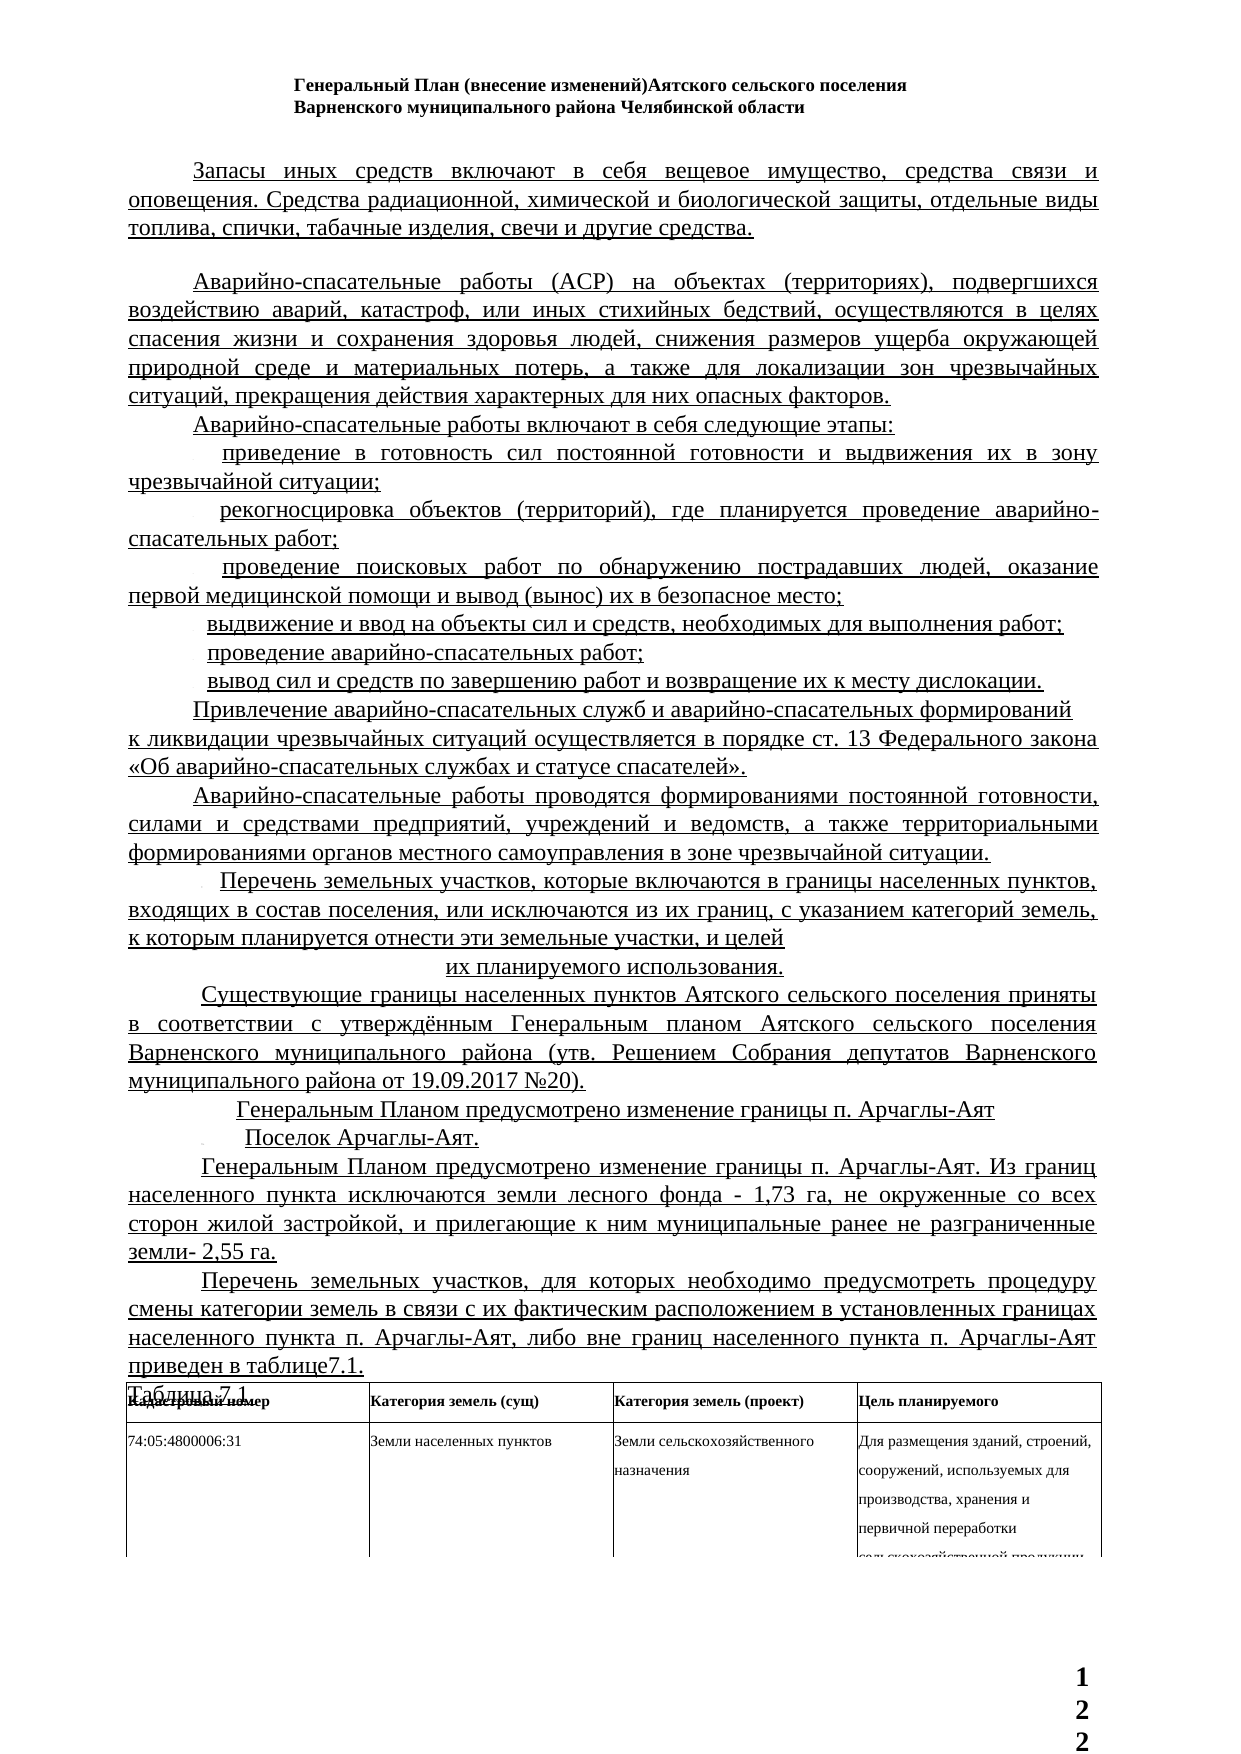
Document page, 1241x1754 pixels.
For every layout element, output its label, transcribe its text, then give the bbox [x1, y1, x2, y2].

text Генеральным Планом предусмотрено изменение границы п. Арчаглы-Аят. Из границ населенного пункта исключаются земли лесного фонда - 1,73 га, не окруженные со всех сторон жилой застройкой, и прилегающие к ним муниципальные ранее не разграниченные земли- 2,55 га. [128, 1205, 1097, 1233]
text Существующие границы населенных пунктов Аятского сельского поселения приняты в соответствии с утверждённым Генеральным планом Аятского сельского поселения Варненского муниципального района (утв. Решением Собрания депутатов Варненского муниципального района от 19.09.2017 №20). [128, 1034, 1097, 1061]
text Привлечение аварийно-спасательных служб и аварийно-спасательных формирований [128, 694, 1101, 723]
list рекогносцировка объектов (территорий), где планируется проведение аварийноспасательных работ; [128, 495, 1099, 552]
text Аварийно-спасательные работы включают в себя следующие этапы: [128, 409, 1101, 438]
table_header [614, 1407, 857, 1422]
text Перечень земельных участков, для которых необходимо предусмотреть процедуру смены категории земель в связи с их фактическим расположением в установленных границах населенного пункта п. Арчаглы-Аят, либо вне границ населенного пункта п. Арчаглы-Аят приведен в таблице7.1. [128, 1320, 1097, 1347]
list выдвижение и ввод на объекты сил и средств, необходимых для выполнения работ; [128, 609, 1101, 637]
text Таблица 7.1. [127, 1383, 1102, 1407]
list проведение аварийно-спасательных работ; [128, 637, 1101, 666]
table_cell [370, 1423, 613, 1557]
text Генеральным Планом предусмотрено изменение границы п. Арчаглы-Аят. Из границ населенного пункта исключаются земли лесного фонда - 1,73 га, не окруженные со всех сторон жилой застройкой, и прилегающие к ним муниципальные ранее не разграниченные земли- 2,55 га. [128, 1151, 1097, 1204]
list вывод сил и средств по завершению работ и возвращение их к месту дислокации. [128, 666, 1101, 694]
list Поселок Арчаглы-Аят. [128, 1123, 1101, 1151]
text Запасы иных средств включают в себя вещевое имущество, средства связи и оповещения. Средства радиационной, химической и биологической защиты, отдельные виды топлива, спички, табачные изделия, свечи и другие средства. [128, 156, 1099, 209]
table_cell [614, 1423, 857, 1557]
text Аварийно-спасательные работы проводятся формированиями постоянной готовности, силами и средствами предприятий, учреждений и ведомств, а также территориальными формированиями органов местного самоуправления в зоне чрезвычайной ситуации. [128, 834, 1099, 866]
text к ликвидации чрезвычайных ситуаций осуществляется в порядке ст. 13 Федерального закона «Об аварийно-спасательных службах и статусе спасателей». [128, 723, 1099, 748]
text Генеральным Планом предусмотрено изменение границы п. Арчаглы-Аят. Из границ населенного пункта исключаются земли лесного фонда - 1,73 га, не окруженные со всех сторон жилой застройкой, и прилегающие к ним муниципальные ранее не разграниченные земли- 2,55 га. [128, 1234, 1097, 1265]
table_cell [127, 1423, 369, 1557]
text Перечень земельных участков, для которых необходимо предусмотреть процедуру смены категории земель в связи с их фактическим расположением в установленных границах населенного пункта п. Арчаглы-Аят, либо вне границ населенного пункта п. Арчаглы-Аят приведен в таблице7.1. [128, 1348, 1097, 1379]
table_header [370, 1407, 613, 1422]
text Запасы иных средств включают в себя вещевое имущество, средства связи и оповещения. Средства радиационной, химической и биологической защиты, отдельные виды топлива, спички, табачные изделия, свечи и другие средства. [128, 210, 1099, 241]
text Перечень земельных участков, для которых необходимо предусмотреть процедуру смены категории земель в связи с их фактическим расположением в установленных границах населенного пункта п. Арчаглы-Аят, либо вне границ населенного пункта п. Арчаглы-Аят приведен в таблице7.1. [128, 1265, 1097, 1318]
list проведение поисковых работ по обнаружению пострадавших людей, оказание первой медицинской помощи и вывод (вынос) их в безопасное место; [128, 552, 1099, 609]
text Аварийно-спасательные работы (АСР) на объектах (территориях), подвергшихся воздействию аварий, катастроф, или иных стихийных бедствий, осуществляются в целях спасения жизни и сохранения здоровья людей, снижения размеров ущерба окружающей природной среде и материальных потерь, а также для локализации зон чрезвычайных ситуаций, прекращения действия характерных для них опасных факторов. [128, 321, 1099, 348]
text Существующие границы населенных пунктов Аятского сельского поселения приняты в соответствии с утверждённым Генеральным планом Аятского сельского поселения Варненского муниципального района (утв. Решением Собрания депутатов Варненского муниципального района от 19.09.2017 №20). [128, 980, 1097, 1033]
list приведение в готовность сил постоянной готовности и выдвижения их в зону чрезвычайной ситуации; [128, 438, 1099, 495]
text Аварийно-спасательные работы (АСР) на объектах (территориях), подвергшихся воздействию аварий, катастроф, или иных стихийных бедствий, осуществляются в целях спасения жизни и сохранения здоровья людей, снижения размеров ущерба окружающей природной среде и материальных потерь, а также для локализации зон чрезвычайных ситуаций, прекращения действия характерных для них опасных факторов. [128, 266, 1099, 319]
text Аварийно-спасательные работы (АСР) на объектах (территориях), подвергшихся воздействию аварий, катастроф, или иных стихийных бедствий, осуществляются в целях спасения жизни и сохранения здоровья людей, снижения размеров ущерба окружающей природной среде и материальных потерь, а также для локализации зон чрезвычайных ситуаций, прекращения действия характерных для них опасных факторов. [128, 349, 1099, 376]
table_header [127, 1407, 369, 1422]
text Существующие границы населенных пунктов Аятского сельского поселения приняты в соответствии с утверждённым Генеральным планом Аятского сельского поселения Варненского муниципального района (утв. Решением Собрания депутатов Варненского муниципального района от 19.09.2017 №20). [128, 1063, 1097, 1094]
text к ликвидации чрезвычайных ситуаций осуществляется в порядке ст. 13 Федерального закона «Об аварийно-спасательных службах и статусе спасателей». [128, 749, 1099, 780]
text их планируемого использования. [128, 951, 1101, 980]
text Аварийно-спасательные работы (АСР) на объектах (территориях), подвергшихся воздействию аварий, катастроф, или иных стихийных бедствий, осуществляются в целях спасения жизни и сохранения здоровья людей, снижения размеров ущерба окружающей природной среде и материальных потерь, а также для локализации зон чрезвычайных ситуаций, прекращения действия характерных для них опасных факторов. [128, 378, 1099, 409]
text Генеральным Планом предусмотрено изменение границы п. Арчаглы-Аят [130, 1094, 1101, 1123]
list Перечень земельных участков, которые включаются в границы населенных пунктов, входящих в состав поселения, или исключаются из их границ, с указанием категорий земель, к которым планируется отнести эти земельные участки, и целей [128, 920, 1097, 951]
text Аварийно-спасательные работы проводятся формированиями постоянной готовности, силами и средствами предприятий, учреждений и ведомств, а также территориальными формированиями органов местного самоуправления в зоне чрезвычайной ситуации. [128, 780, 1099, 833]
list Перечень земельных участков, которые включаются в границы населенных пунктов, входящих в состав поселения, или исключаются из их границ, с указанием категорий земель, к которым планируется отнести эти земельные участки, и целей [128, 866, 1097, 919]
